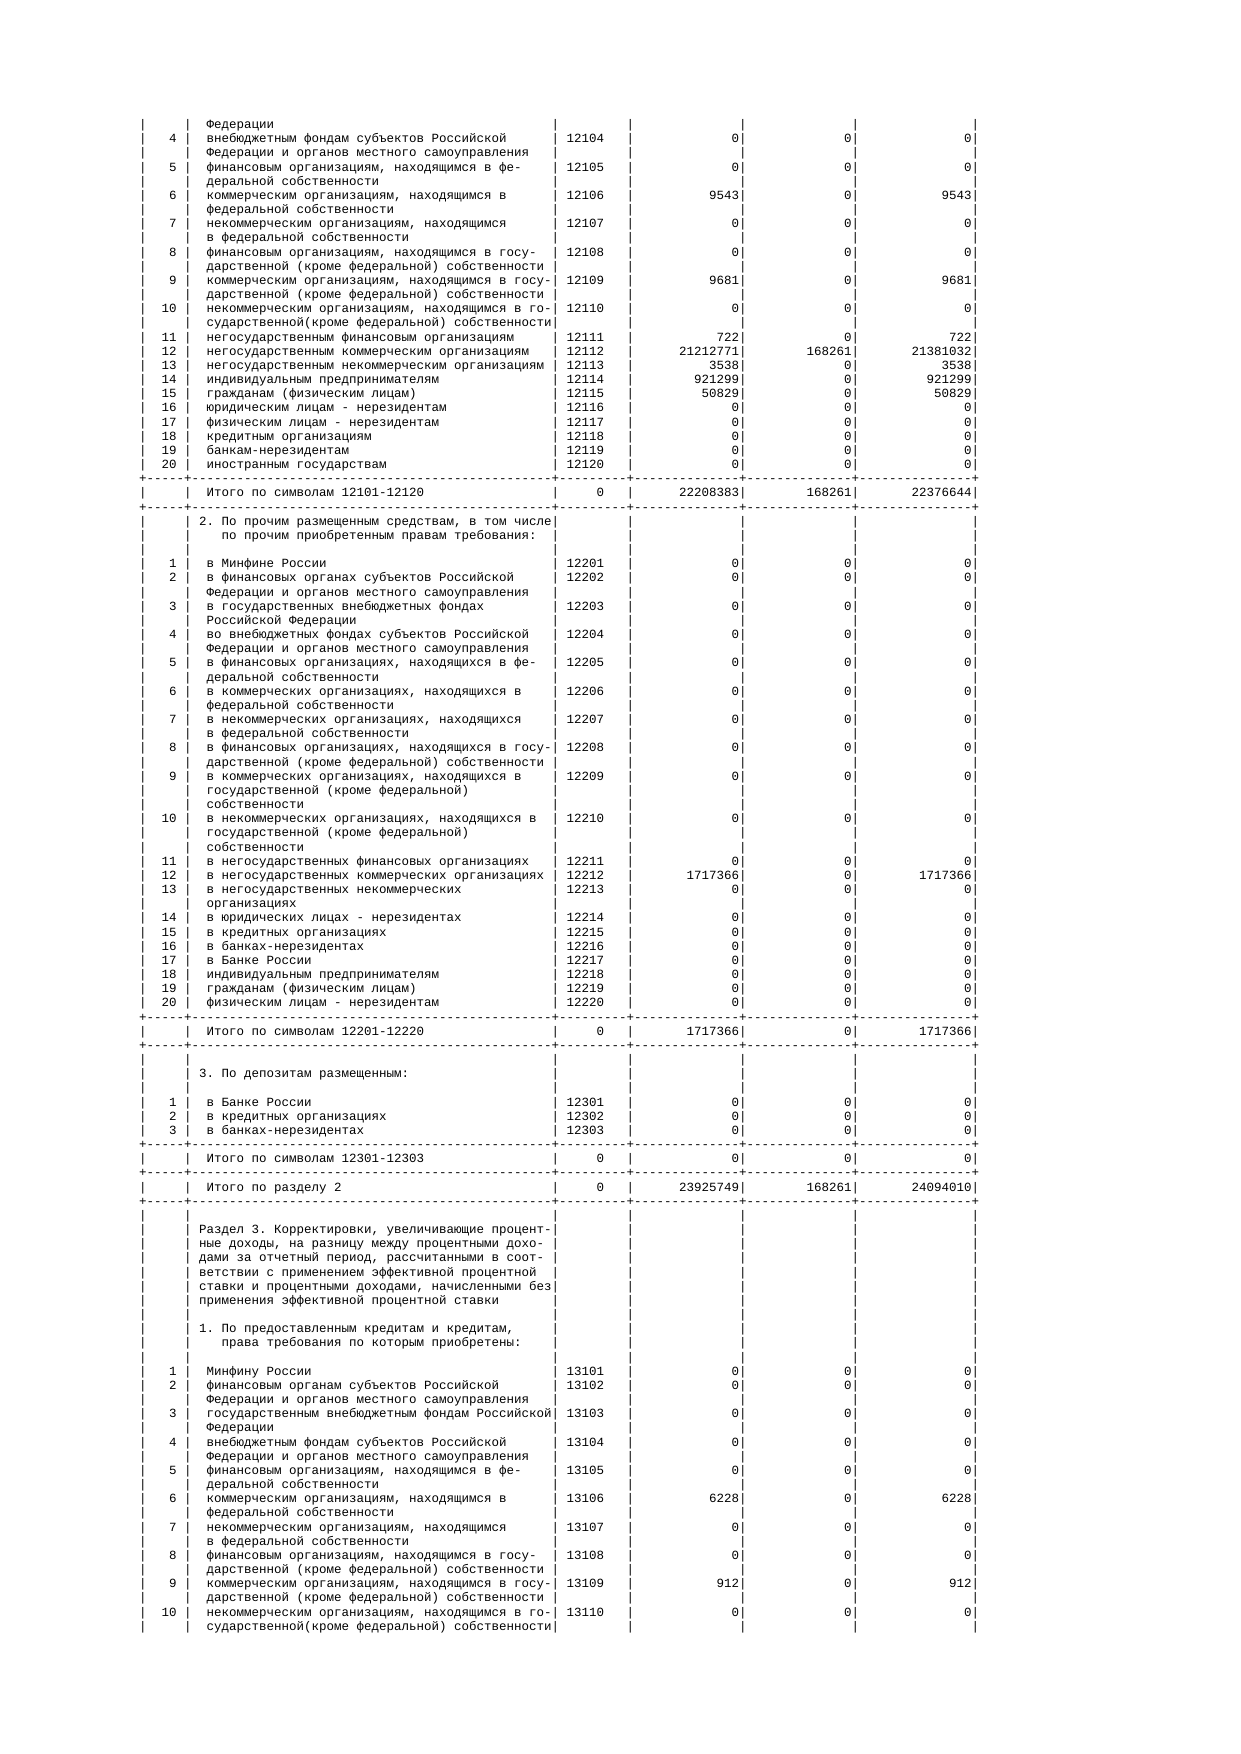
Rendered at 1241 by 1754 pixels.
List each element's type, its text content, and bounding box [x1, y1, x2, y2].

text +-----+------------------------------------------------+---------+--------------+--------------+---------------+ [139, 472, 1101, 486]
text | 2 | финансовым органам субъектов Российской | 13102 | 0| 0| 0| [139, 1379, 1101, 1393]
text | | применения эффективной процентной ставки | | | | | [139, 1294, 1101, 1308]
text | 11 | в негосударственных финансовых организациях | 12211 | 0| 0| 0| [139, 855, 1101, 869]
text | 10 | некоммерческим организациям, находящимся в го-| 12110 | 0| 0| 0| [139, 302, 1101, 316]
text | 9 | в коммерческих организациях, находящихся в | 12209 | 0| 0| 0| [139, 770, 1101, 784]
text | 20 | физическим лицам - нерезидентам | 12220 | 0| 0| 0| [139, 996, 1101, 1011]
text | 10 | некоммерческим организациям, находящимся в го-| 13110 | 0| 0| 0| [139, 1606, 1101, 1620]
text +-----+------------------------------------------------+---------+--------------+--------------+---------------+ [139, 501, 1101, 515]
text | | Итого по символам 12201-12220 | 0 | 1717366| 0| 1717366| [139, 1025, 1101, 1039]
text | 2 | в финансовых органах субъектов Российской | 12202 | 0| 0| 0| [139, 571, 1101, 586]
text | | права требования по которым приобретены: | | | | | [139, 1336, 1101, 1351]
text | | | | | | | [139, 1308, 1101, 1322]
text | | 2. По прочим размещенным средствам, в том числе| | | | | [139, 515, 1101, 529]
text | 18 | кредитным организациям | 12118 | 0| 0| 0| [139, 430, 1101, 444]
text | | Федерации и органов местного самоуправления | | | | | [139, 586, 1101, 600]
text | 20 | иностранным государствам | 12120 | 0| 0| 0| [139, 458, 1101, 472]
text | | собственности | | | | | [139, 841, 1101, 855]
text | 14 | индивидуальным предпринимателям | 12114 | 921299| 0| 921299| [139, 373, 1101, 387]
text | 13 | в негосударственных некоммерческих | 12213 | 0| 0| 0| [139, 883, 1101, 897]
text | | государственной (кроме федеральной) | | | | | [139, 784, 1101, 798]
text | 12 | в негосударственных коммерческих организациях | 12212 | 1717366| 0| 1717366| [139, 869, 1101, 883]
text | 4 | внебюджетным фондам субъектов Российской | 12104 | 0| 0| 0| [139, 132, 1101, 146]
text | 19 | банкам-нерезидентам | 12119 | 0| 0| 0| [139, 444, 1101, 458]
text | 16 | юридическим лицам - нерезидентам | 12116 | 0| 0| 0| [139, 401, 1101, 416]
text | | в федеральной собственности | | | | | [139, 1535, 1101, 1549]
text | 2 | в кредитных организациях | 12302 | 0| 0| 0| [139, 1110, 1101, 1124]
text | | сударственной(кроме федеральной) собственности| | | | | [139, 316, 1101, 331]
text | | | | | | | [139, 1351, 1101, 1365]
text | | Российской Федерации | | | | | [139, 614, 1101, 628]
text | | Федерации и органов местного самоуправления | | | | | [139, 1450, 1101, 1464]
text | | | | | | | [139, 543, 1101, 557]
text | | дарственной (кроме федеральной) собственности | | | | | [139, 288, 1101, 302]
text | 7 | некоммерческим организациям, находящимся | 13107 | 0| 0| 0| [139, 1521, 1101, 1535]
text +-----+------------------------------------------------+---------+--------------+--------------+---------------+ [139, 1039, 1101, 1053]
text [139, 146, 1101, 161]
text | 16 | в банках-нерезидентах | 12216 | 0| 0| 0| [139, 940, 1101, 954]
text | 14 | в юридических лицах - нерезидентах | 12214 | 0| 0| 0| [139, 911, 1101, 926]
text | 15 | в кредитных организациях | 12215 | 0| 0| 0| [139, 926, 1101, 940]
text | | Итого по символам 12101-12120 | 0 | 22208383| 168261| 22376644| [139, 486, 1101, 501]
text | | федеральной собственности | | | | | [139, 699, 1101, 713]
text | 5 | финансовым организациям, находящимся в фе- | 13105 | 0| 0| 0| [139, 1464, 1101, 1478]
text | | дами за отчетный период, рассчитанными в соот- | | | | | [139, 1251, 1101, 1266]
text | 8 | в финансовых организациях, находящихся в госу-| 12208 | 0| 0| 0| [139, 741, 1101, 756]
text | | ные доходы, на разницу между процентными дохо- | | | | | [139, 1237, 1101, 1251]
text | 9 | коммерческим организациям, находящимся в госу-| 12109 | 9681| 0| 9681| [139, 274, 1101, 288]
text | | | | | | | [139, 1209, 1101, 1223]
text | 1 | в Минфине России | 12201 | 0| 0| 0| [139, 557, 1101, 571]
text | 7 | некоммерческим организациям, находящимся | 12107 | 0| 0| 0| [139, 217, 1101, 231]
text | 5 | в финансовых организациях, находящихся в фе- | 12205 | 0| 0| 0| [139, 656, 1101, 671]
text | 1 | в Банке России | 12301 | 0| 0| 0| [139, 1096, 1101, 1110]
text | | деральной собственности | | | | | [139, 1478, 1101, 1492]
text | | Итого по разделу 2 | 0 | 23925749| 168261| 24094010| [139, 1181, 1101, 1195]
text | | Федерации и органов местного самоуправления | | | | | [139, 642, 1101, 656]
text | 15 | гражданам (физическим лицам) | 12115 | 50829| 0| 50829| [139, 387, 1101, 401]
text | 1 | Минфину России | 13101 | 0| 0| 0| [139, 1365, 1101, 1379]
text | | дарственной (кроме федеральной) собственности | | | | | [139, 260, 1101, 274]
text | | деральной собственности | | | | | [139, 671, 1101, 685]
text | | ветствии с применением эффективной процентной | | | | | [139, 1266, 1101, 1280]
text | 19 | гражданам (физическим лицам) | 12219 | 0| 0| 0| [139, 982, 1101, 996]
text | | в федеральной собственности | | | | | [139, 727, 1101, 741]
text +-----+------------------------------------------------+---------+--------------+--------------+---------------+ [139, 1166, 1101, 1181]
text | 18 | индивидуальным предпринимателям | 12218 | 0| 0| 0| [139, 968, 1101, 982]
text | 17 | физическим лицам - нерезидентам | 12117 | 0| 0| 0| [139, 416, 1101, 430]
text | | дарственной (кроме федеральной) собственности | | | | | [139, 1591, 1101, 1606]
text | | 1. По предоставленным кредитам и кредитам, | | | | | [139, 1322, 1101, 1336]
text | | ставки и процентными доходами, начисленными без| | | | | [139, 1280, 1101, 1294]
text | 9 | коммерческим организациям, находящимся в госу-| 13109 | 912| 0| 912| [139, 1577, 1101, 1591]
text +-----+------------------------------------------------+---------+--------------+--------------+---------------+ [139, 1011, 1101, 1025]
text | 13 | негосударственным некоммерческим организациям | 12113 | 3538| 0| 3538| [139, 359, 1101, 373]
text | | в федеральной собственности | | | | | [139, 231, 1101, 246]
text | 6 | в коммерческих организациях, находящихся в | 12206 | 0| 0| 0| [139, 685, 1101, 699]
text | 3 | в банках-нерезидентах | 12303 | 0| 0| 0| [139, 1124, 1101, 1138]
text | | дарственной (кроме федеральной) собственности | | | | | [139, 756, 1101, 770]
text | | Федерации | | | | | [139, 1421, 1101, 1436]
text | | дарственной (кроме федеральной) собственности | | | | | [139, 1563, 1101, 1577]
text | 7 | в некоммерческих организациях, находящихся | 12207 | 0| 0| 0| [139, 713, 1101, 727]
text | | Федерации | | | | | [139, 118, 1101, 132]
text | | Федерации и органов местного самоуправления | | | | | [139, 1393, 1101, 1407]
text | | | | | | | [139, 1081, 1101, 1096]
text | | Раздел 3. Корректировки, увеличивающие процент-| | | | | [139, 1223, 1101, 1237]
text | 6 | коммерческим организациям, находящимся в | 13106 | 6228| 0| 6228| [139, 1492, 1101, 1506]
text | | по прочим приобретенным правам требования: | | | | | [139, 529, 1101, 543]
text | 12 | негосударственным коммерческим организациям | 12112 | 21212771| 168261| 21381032| [139, 345, 1101, 359]
text | | деральной собственности | | | | | [139, 175, 1101, 189]
text | 3 | государственным внебюджетным фондам Российской| 13103 | 0| 0| 0| [139, 1407, 1101, 1421]
text +-----+------------------------------------------------+---------+--------------+--------------+---------------+ [139, 1138, 1101, 1152]
text | | Итого по символам 12301-12303 | 0 | 0| 0| 0| [139, 1152, 1101, 1166]
text | | федеральной собственности | | | | | [139, 1506, 1101, 1521]
text | | | | | | | [139, 1053, 1101, 1067]
text | 3 | в государственных внебюджетных фондах | 12203 | 0| 0| 0| [139, 600, 1101, 614]
text | 4 | внебюджетным фондам субъектов Российской | 13104 | 0| 0| 0| [139, 1436, 1101, 1450]
text | 6 | коммерческим организациям, находящимся в | 12106 | 9543| 0| 9543| [139, 189, 1101, 203]
text | 11 | негосударственным финансовым организациям | 12111 | 722| 0| 722| [139, 331, 1101, 345]
text | 8 | финансовым организациям, находящимся в госу- | 13108 | 0| 0| 0| [139, 1549, 1101, 1563]
text | 8 | финансовым организациям, находящимся в госу- | 12108 | 0| 0| 0| [139, 246, 1101, 260]
text | 4 | во внебюджетных фондах субъектов Российской | 12204 | 0| 0| 0| [139, 628, 1101, 642]
text | 10 | в некоммерческих организациях, находящихся в | 12210 | 0| 0| 0| [139, 812, 1101, 826]
text | | 3. По депозитам размещенным: | | | | | [139, 1067, 1101, 1081]
text | 17 | в Банке России | 12217 | 0| 0| 0| [139, 954, 1101, 968]
text | | организациях | | | | | [139, 897, 1101, 911]
text | | федеральной собственности | | | | | [139, 203, 1101, 217]
text +-----+------------------------------------------------+---------+--------------+--------------+---------------+ [139, 1195, 1101, 1209]
text | | собственности | | | | | [139, 798, 1101, 812]
text | | государственной (кроме федеральной) | | | | | [139, 826, 1101, 841]
text | 5 | финансовым организациям, находящимся в фе- | 12105 | 0| 0| 0| [139, 161, 1101, 175]
text | | сударственной(кроме федеральной) собственности| | | | | [139, 1620, 1101, 1634]
